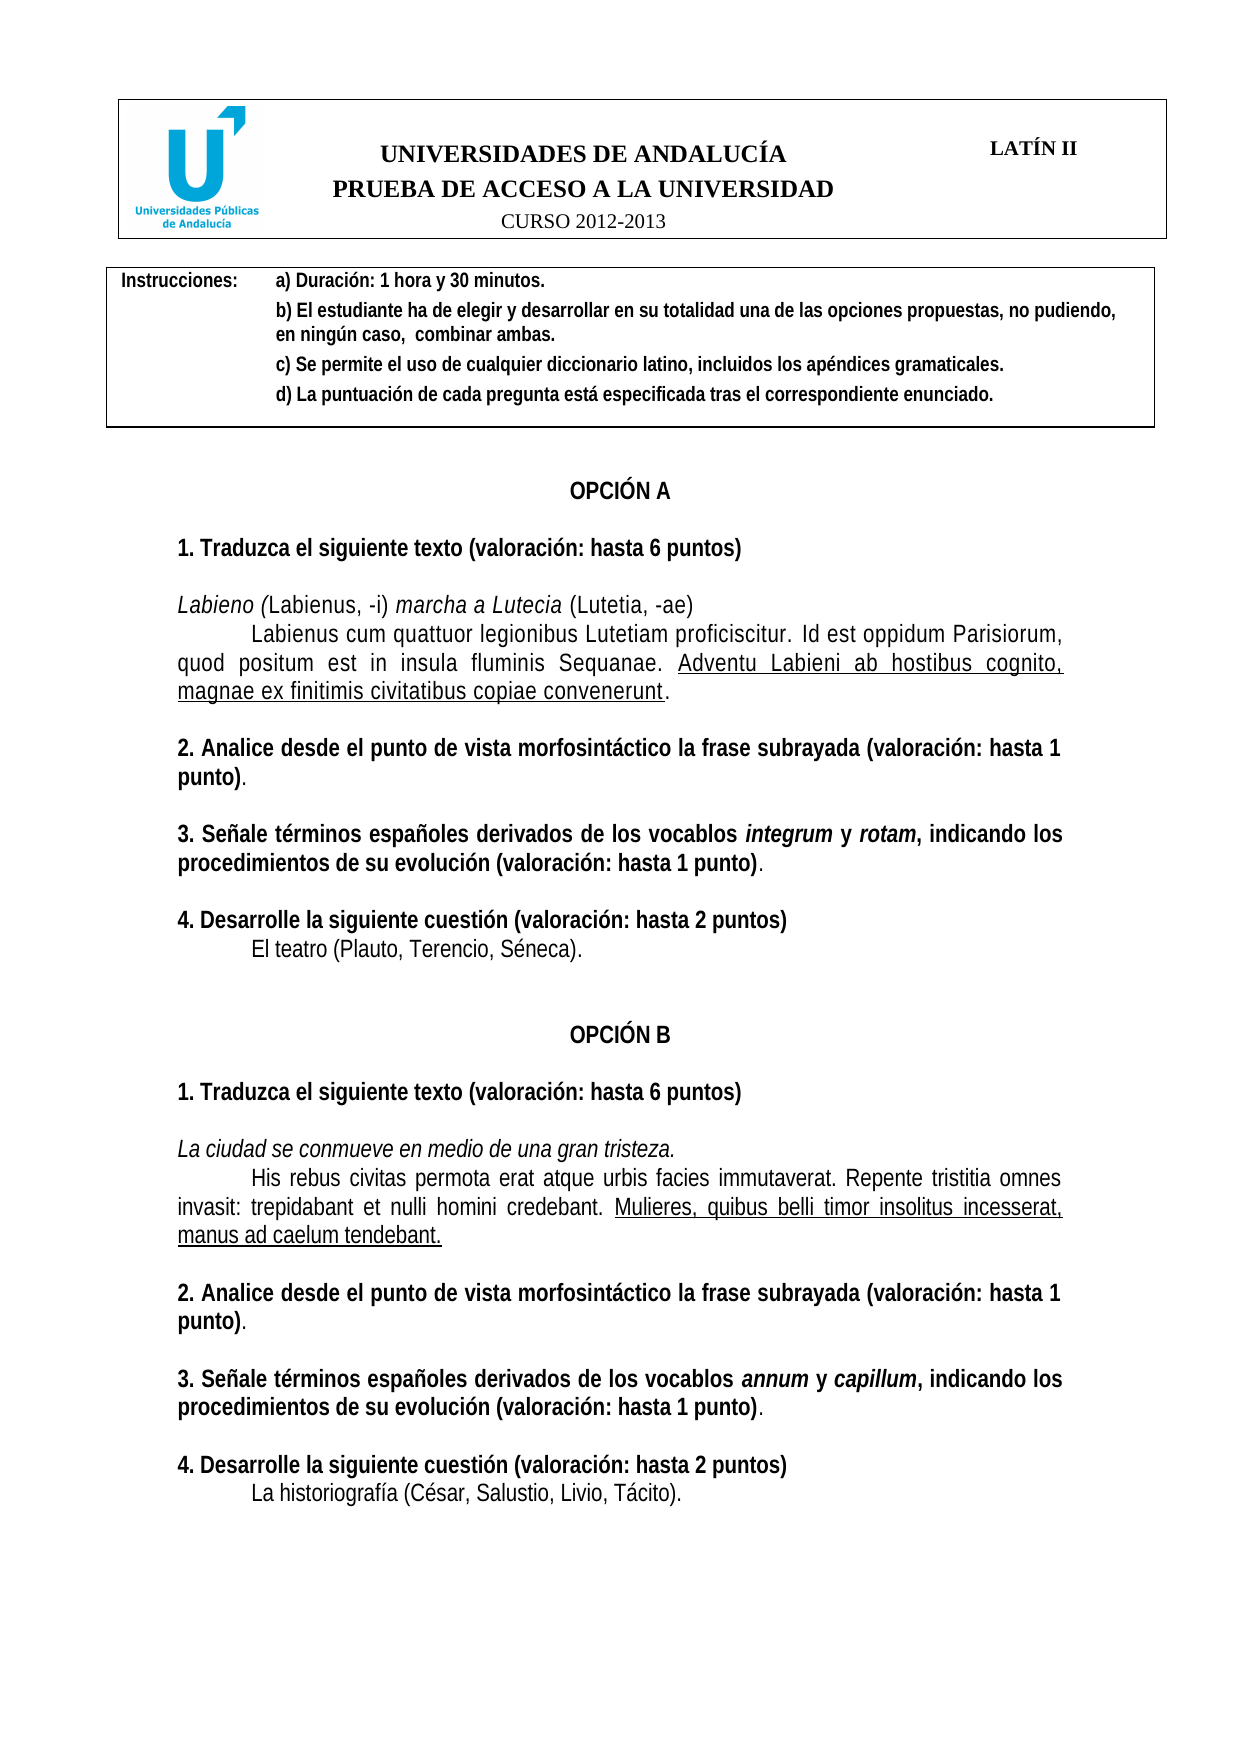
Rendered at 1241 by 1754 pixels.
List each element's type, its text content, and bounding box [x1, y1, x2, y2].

picture [126, 106, 264, 231]
text 2. Analice desde el punto de vista morfosintáctico la frase subrayada (valoración: hasta 1 punto). [177, 733, 1063, 791]
text 4. Desarrolle la siguiente cuestión (valoración: hasta 2 puntos) [177, 1449, 1063, 1478]
text OPCIÓN B [177, 1020, 1063, 1048]
text La ciudad se conmueve en medio de una gran tristeza. [177, 1134, 1063, 1163]
text Labieno (Labienus, -i) marcha a Lutecia (Lutetia, -ae) [177, 590, 1063, 619]
text La historiografía (César, Salustio, Livio, Tácito). [177, 1478, 1063, 1507]
text His rebus civitas permota erat atque urbis facies immutaverat. Repente tristitia omnes invasit: trepidabant et nulli homini credebant. Mulieres, quibus belli timor insolitus incesserat, manus ad caelum tendebant. [177, 1163, 1063, 1249]
text El teatro (Plauto, Terencio, Séneca). [177, 934, 1063, 963]
text Labienus cum quattuor legionibus Lutetiam proficiscitur. Id est oppidum Parisiorum, quod positum est in insula fluminis Sequanae. Adventu Labieni ab hostibus cognito, magnae ex finitimis civitatibus copiae convenerunt. [177, 619, 1063, 705]
text 1. Traduzca el siguiente texto (valoración: hasta 6 puntos) [177, 533, 1063, 562]
text 3. Señale términos españoles derivados de los vocablos integrum y rotam, indicando los procedimientos de su evolución (valoración: hasta 1 punto). [177, 819, 1063, 877]
text 1. Traduzca el siguiente texto (valoración: hasta 6 puntos) [177, 1077, 1063, 1106]
text 4. Desarrolle la siguiente cuestión (valoración: hasta 2 puntos) [177, 905, 1063, 934]
text OPCIÓN A [177, 476, 1063, 504]
text 3. Señale términos españoles derivados de los vocablos annum y capillum, indicando los procedimientos de su evolución (valoración: hasta 1 punto). [177, 1364, 1063, 1421]
text 2. Analice desde el punto de vista morfosintáctico la frase subrayada (valoración: hasta 1 punto). [177, 1278, 1063, 1335]
